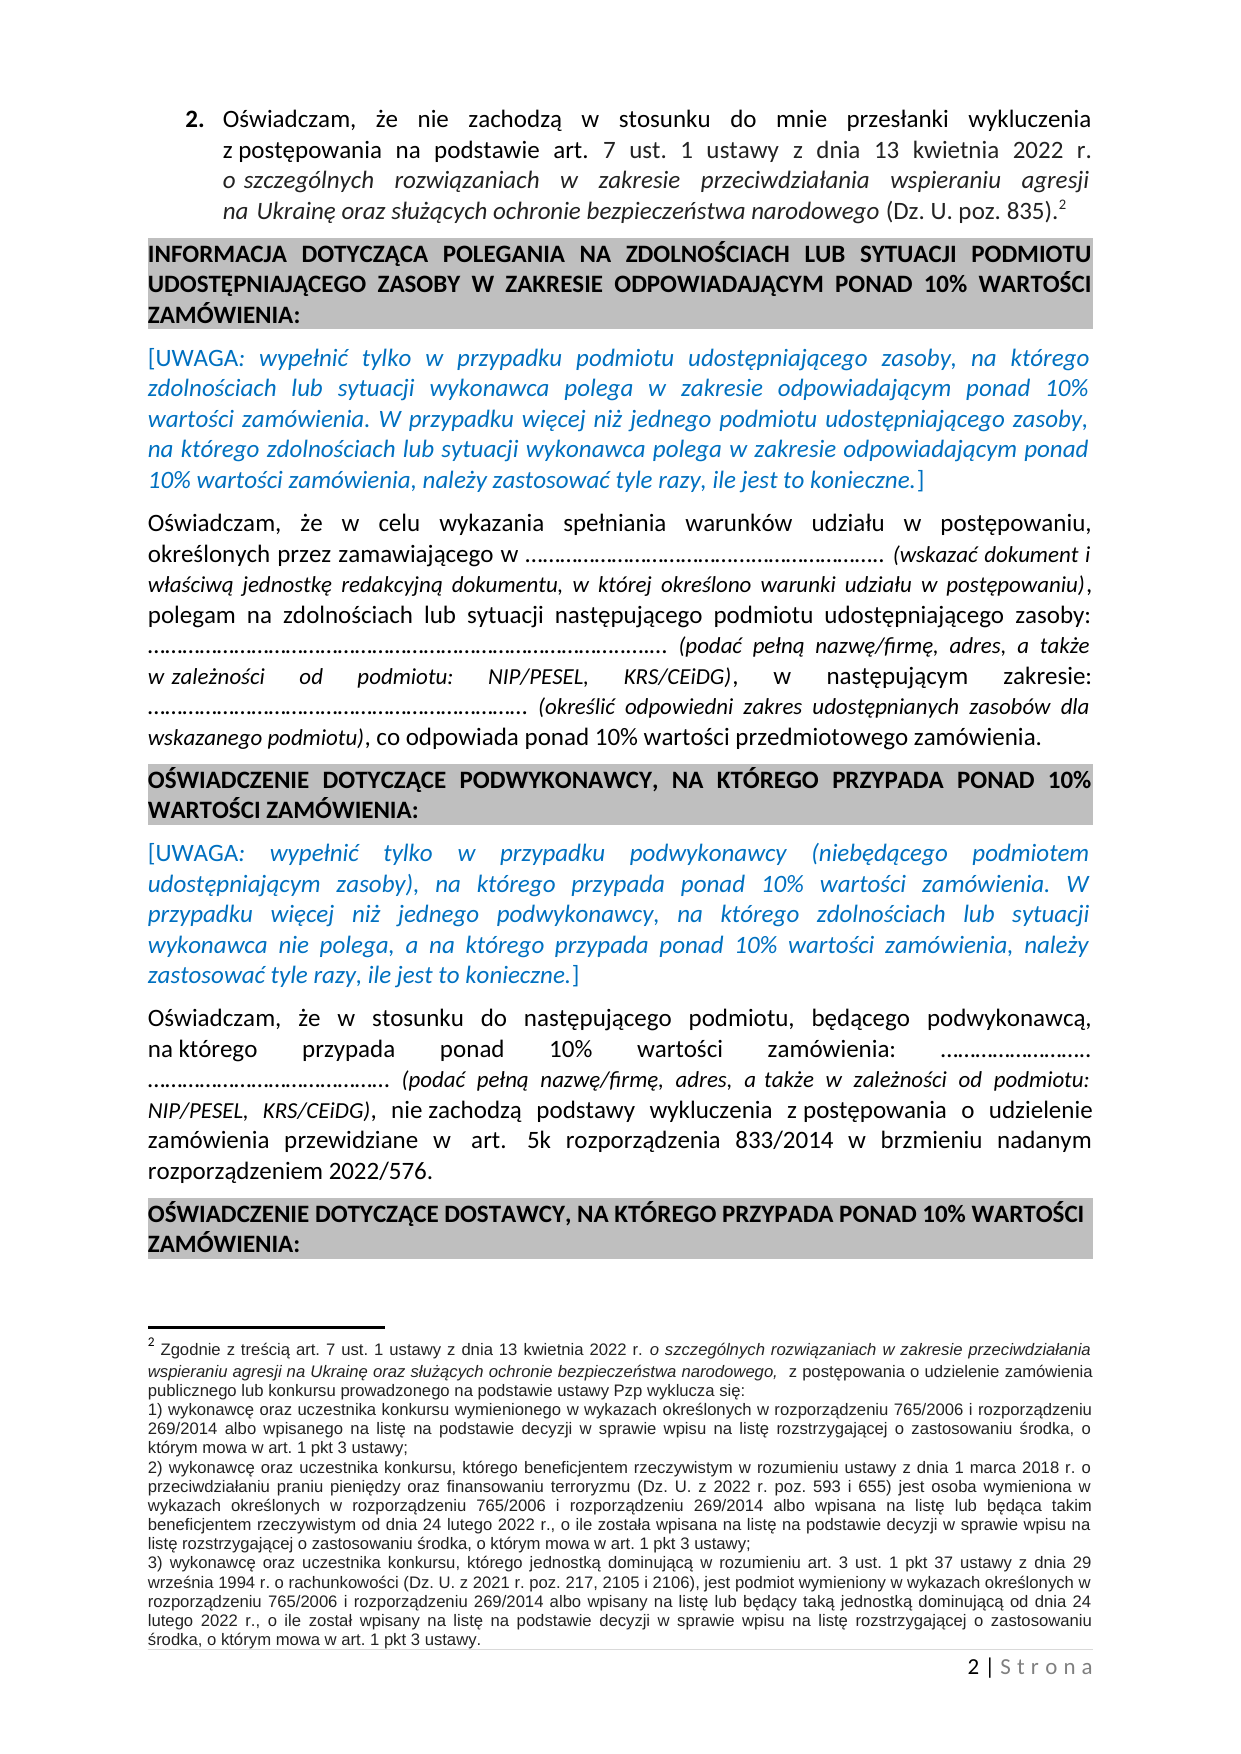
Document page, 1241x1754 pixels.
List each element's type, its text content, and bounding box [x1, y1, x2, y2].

list Oświadczam, że nie zachodzą w stosunku do mnie przesłanki wykluczenia z postępowania na podstawie art. 7 ust. 1 ustawy z dnia 13 kwietnia 2022 r. o szczególnych rozwiązaniach w zakresie przeciwdziałania wspieraniu agresji na Ukrainę oraz służących ochronie bezpieczeństwa narodowego (Dz. U. poz. 835). [185, 103, 1093, 226]
text Oświadczam, że w celu wykazania spełniania warunków udziału w postępowaniu, określonych przez zamawiającego w ………………………………...………………….. (wskazać dokument i właściwą jednostkę redakcyjną dokumentu, w której określono warunki udziału w postępowaniu), polegam na zdolnościach lub sytuacji następującego podmiotu udostępniającego zasoby: ………………………………………………………………………..….… (podać pełną nazwę/firmę, adres, a także w zależności od podmiotu: NIP/PESEL, KRS/CEiDG), w następującym zakresie: ………………………………………………………… (określić odpowiedni zakres udostępnianych zasobów dla wskazanego podmiotu), co odpowiada ponad 10% wartości przedmiotowego zamówienia. [148, 507, 1093, 751]
text OŚWIADCZENIE DOTYCZĄCE PODWYKONAWCY, NA KTÓREGO PRZYPADA PONAD 10% WARTOŚCI ZAMÓWIENIA: [148, 764, 1093, 825]
text OŚWIADCZENIE DOTYCZĄCE DOSTAWCY, NA KTÓREGO PRZYPADA PONAD 10% WARTOŚCI ZAMÓWIENIA: [148, 1198, 1093, 1259]
text INFORMACJA DOTYCZĄCA POLEGANIA NA ZDOLNOŚCIACH LUB SYTUACJI PODMIOTU UDOSTĘPNIAJĄCEGO ZASOBY W ZAKRESIE ODPOWIADAJĄCYM PONAD 10% WARTOŚCI ZAMÓWIENIA: [148, 238, 1093, 329]
text Oświadczam, że w stosunku do następującego podmiotu, będącego podwykonawcą, na którego przypada ponad 10% wartości zamówienia: ……………………..…………………………………… (podać pełną nazwę/firmę, adres, a także w zależności od podmiotu: NIP/PESEL, KRS/CEiDG), nie zachodzą podstawy wykluczenia z postępowania o udzielenie zamówienia przewidziane w art. 5k rozporządzenia 833/2014 w brzmieniu nadanym rozporządzeniem 2022/576. [148, 1002, 1093, 1186]
text [UWAGA: wypełnić tylko w przypadku podmiotu udostępniającego zasoby, na którego zdolnościach lub sytuacji wykonawca polega w zakresie odpowiadającym ponad 10% wartości zamówienia. W przypadku więcej niż jednego podmiotu udostępniającego zasoby, na którego zdolnościach lub sytuacji wykonawca polega w zakresie odpowiadającym ponad 10% wartości zamówienia, należy zastosować tyle razy, ile jest to konieczne.] [148, 342, 1093, 495]
text [UWAGA: wypełnić tylko w przypadku podwykonawcy (niebędącego podmiotem udostępniającym zasoby), na którego przypada ponad 10% wartości zamówienia. W przypadku więcej niż jednego podwykonawcy, na którego zdolnościach lub sytuacji wykonawca nie polega, a na którego przypada ponad 10% wartości zamówienia, należy zastosować tyle razy, ile jest to konieczne.] [148, 837, 1093, 990]
